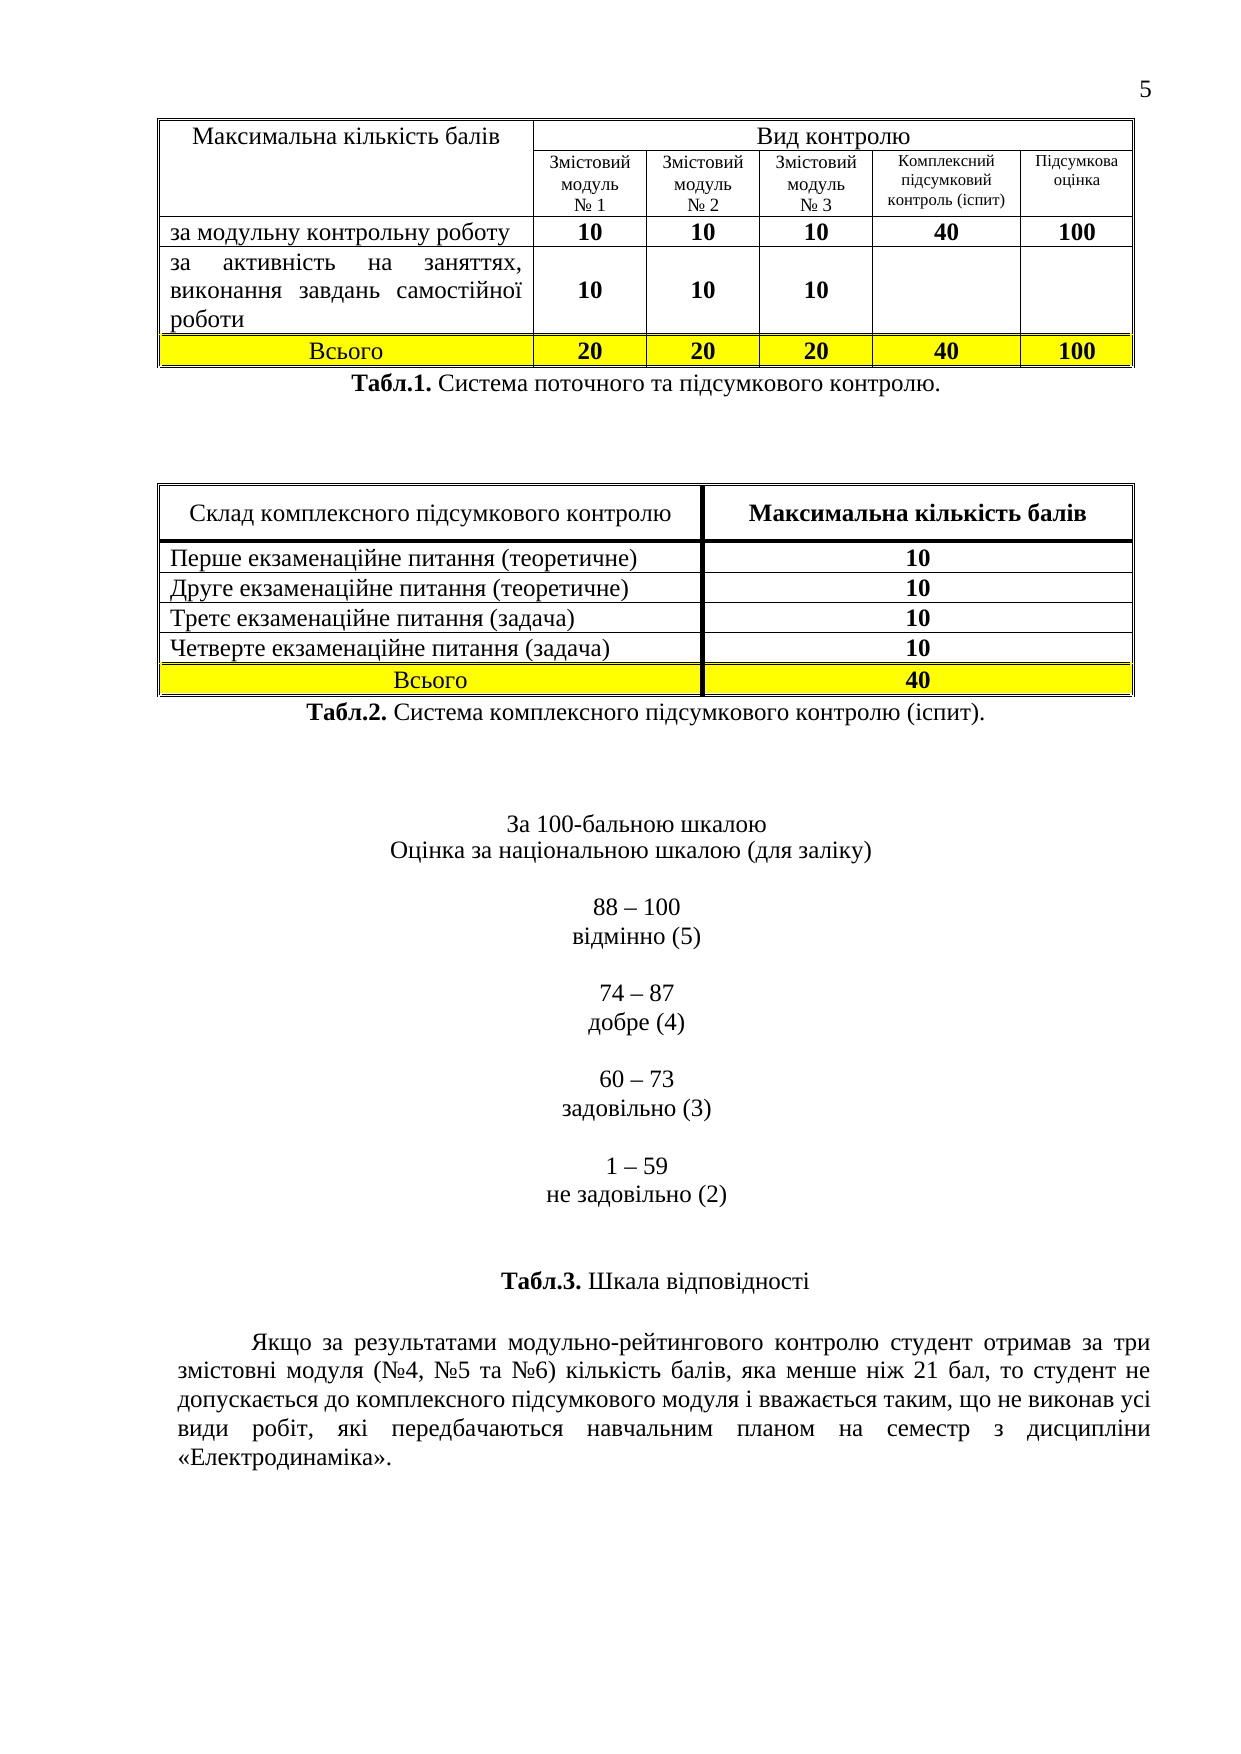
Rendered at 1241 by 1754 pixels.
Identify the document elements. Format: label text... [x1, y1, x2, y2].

table_cell 10 [760, 217, 872, 246]
table_cell Змістовий модуль № 1 [534, 151, 646, 216]
table_cell 10 [534, 247, 646, 333]
table_cell Табл.3. Шкала відповідності [140, 1266, 1133, 1298]
table_cell 10 [534, 217, 646, 246]
text Якщо за результатами модульно-рейтингового контролю студент отримав за три змістовні модуля (№4, №5 та №6) кількість балів, яка менше ніж 21 бал, то студент не допускається до комплексного підсумкового модуля і вважається таким, що не виконав усі види робіт, які передбачаються навчальним планом на семестр з дисципліни «Електродинаміка». [177, 1327, 1152, 1470]
table_cell [873, 247, 1020, 333]
table_cell Змістовий модуль № 2 [647, 151, 759, 216]
table_cell 40 [873, 336, 1020, 365]
table_cell 20 [647, 336, 759, 365]
table_cell Перше екзаменаційне питання (теоретичне) [160, 543, 700, 572]
table_cell за активність на заняттях, виконання завдань самостійної роботи [160, 247, 533, 333]
table_header Максимальна кількість балів [160, 121, 533, 216]
table_cell 40 [873, 217, 1020, 246]
table_cell Друге екзаменаційне питання (теоретичне) [160, 573, 700, 602]
table_cell Всього [160, 662, 700, 693]
table_cell 100 [1021, 333, 1133, 365]
table_cell 20 [534, 336, 646, 365]
table_cell за модульну контрольну роботу [160, 217, 533, 246]
table_cell [1021, 247, 1132, 333]
table_cell 10 [705, 633, 1132, 662]
table_cell 10 [705, 573, 1132, 602]
table_cell 10 [760, 247, 872, 333]
table_header Склад комплексного підсумкового контролю [160, 486, 700, 539]
table_cell Четверте екзаменаційне питання (задача) [160, 633, 700, 662]
table_header Максимальна кількість балів [705, 486, 1132, 539]
table_cell 10 [705, 543, 1132, 572]
table_cell Змістовий модуль № 3 [760, 151, 872, 216]
table_cell Табл.1. Система поточного та підсумкового контролю. [159, 365, 1133, 397]
table_cell Третє екзаменаційне питання (задача) [160, 603, 700, 632]
table_cell 10 [705, 603, 1132, 632]
table_cell 20 [760, 336, 872, 365]
table_cell 10 [647, 217, 759, 246]
table_cell 40 [705, 662, 1132, 693]
table_cell Підсумкова оцінка [1021, 151, 1132, 216]
table_cell Всього [159, 333, 533, 365]
table_header Вид контролю [534, 121, 1132, 150]
table_cell Комплексний підсумковий контроль (іспит) [873, 151, 1020, 216]
table_header За 100-бальною шкалою Оцінка за національною шкалою (для заліку) 88 – 100 відмінно (5) 74 – 87 добре (4) 60 – 73 задовільно (3) 1 – 59 не задовільно (2) [140, 812, 1133, 1266]
table_cell 100 [1021, 217, 1132, 246]
table_cell 10 [647, 247, 759, 333]
table_cell Табл.2. Система комплексного підсумкового контролю (іспит). [159, 694, 1133, 725]
